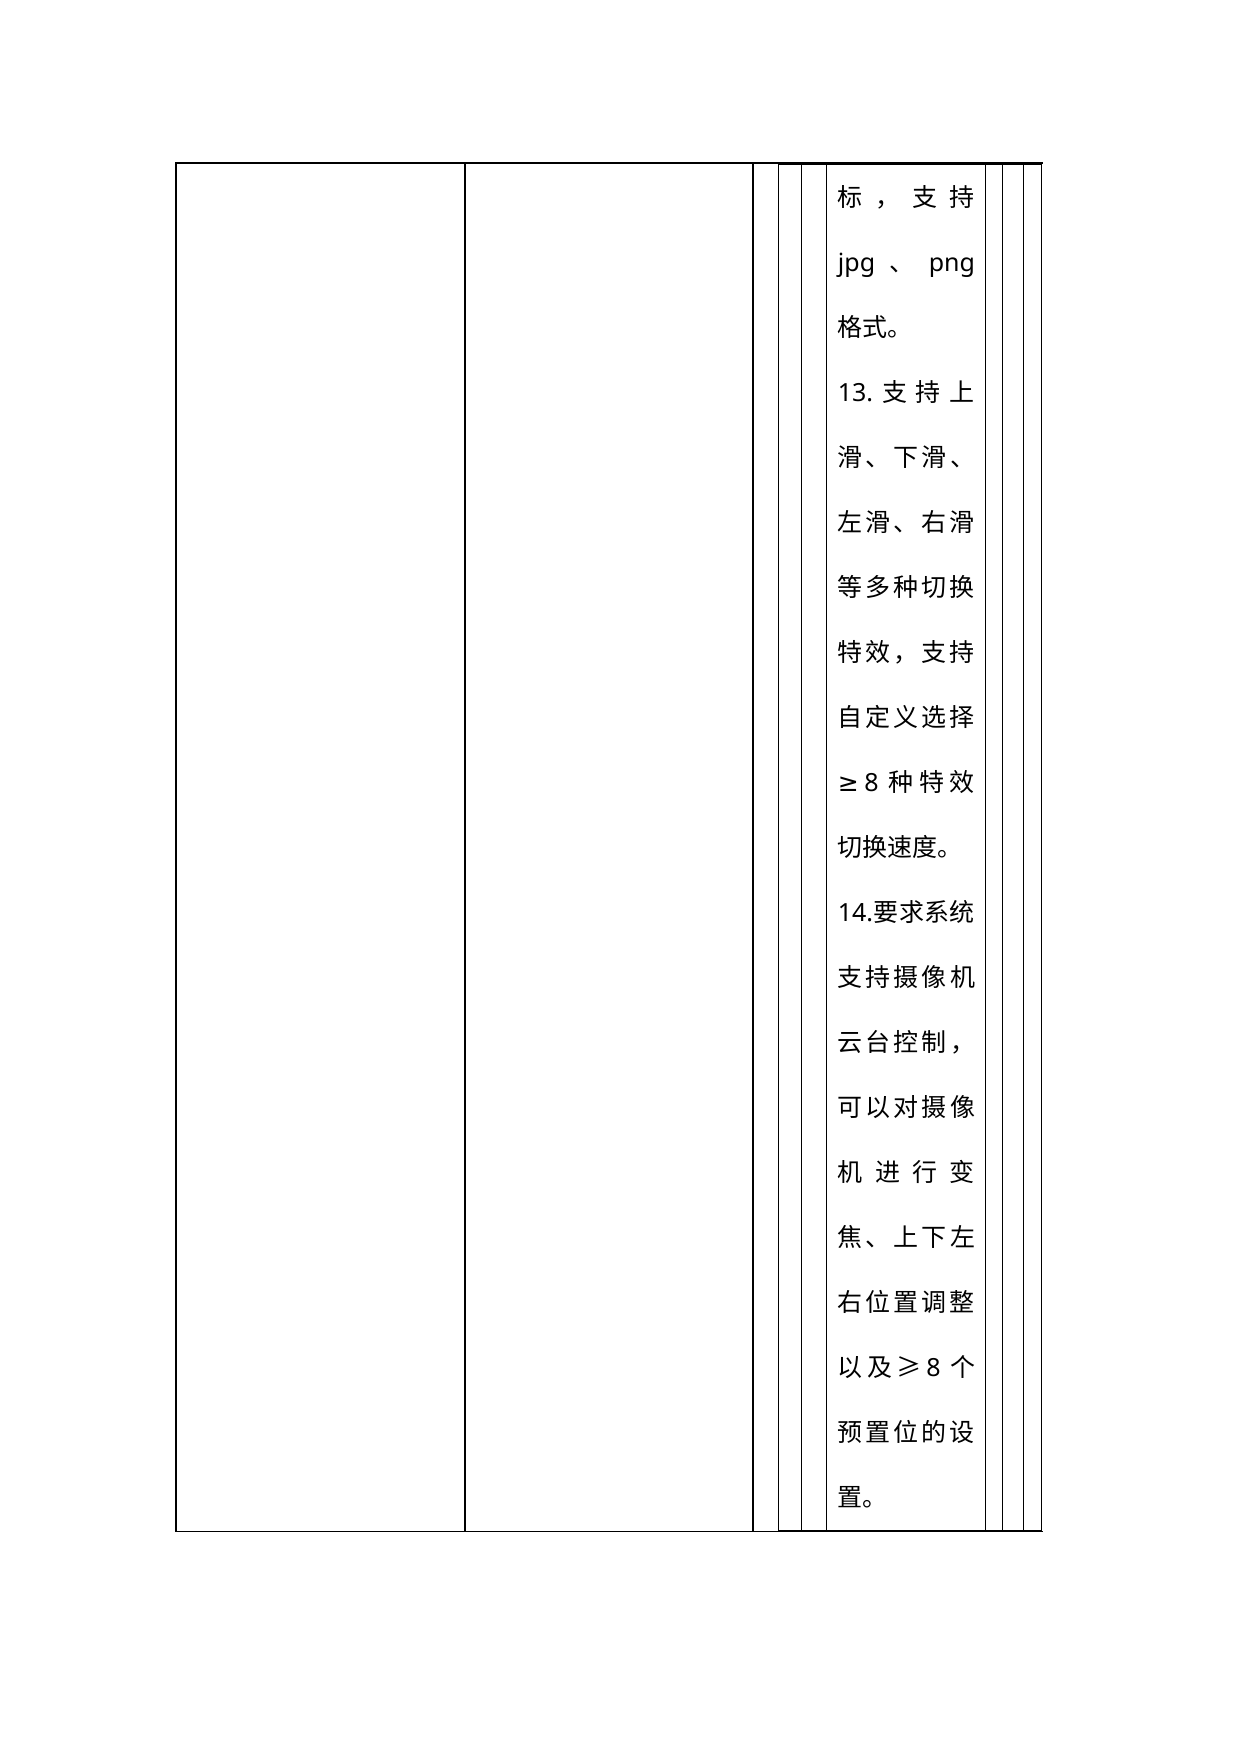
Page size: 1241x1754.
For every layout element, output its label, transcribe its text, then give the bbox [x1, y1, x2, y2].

table_cell [802, 165, 826, 1530]
table_cell [754, 164, 778, 1531]
table_cell [466, 164, 752, 1531]
table_cell [1024, 165, 1041, 1530]
table_cell [779, 165, 801, 1530]
table_cell [827, 165, 985, 1530]
table_cell [986, 165, 1002, 1530]
table_cell [1003, 165, 1023, 1530]
table_cell 1 [177, 164, 464, 1531]
